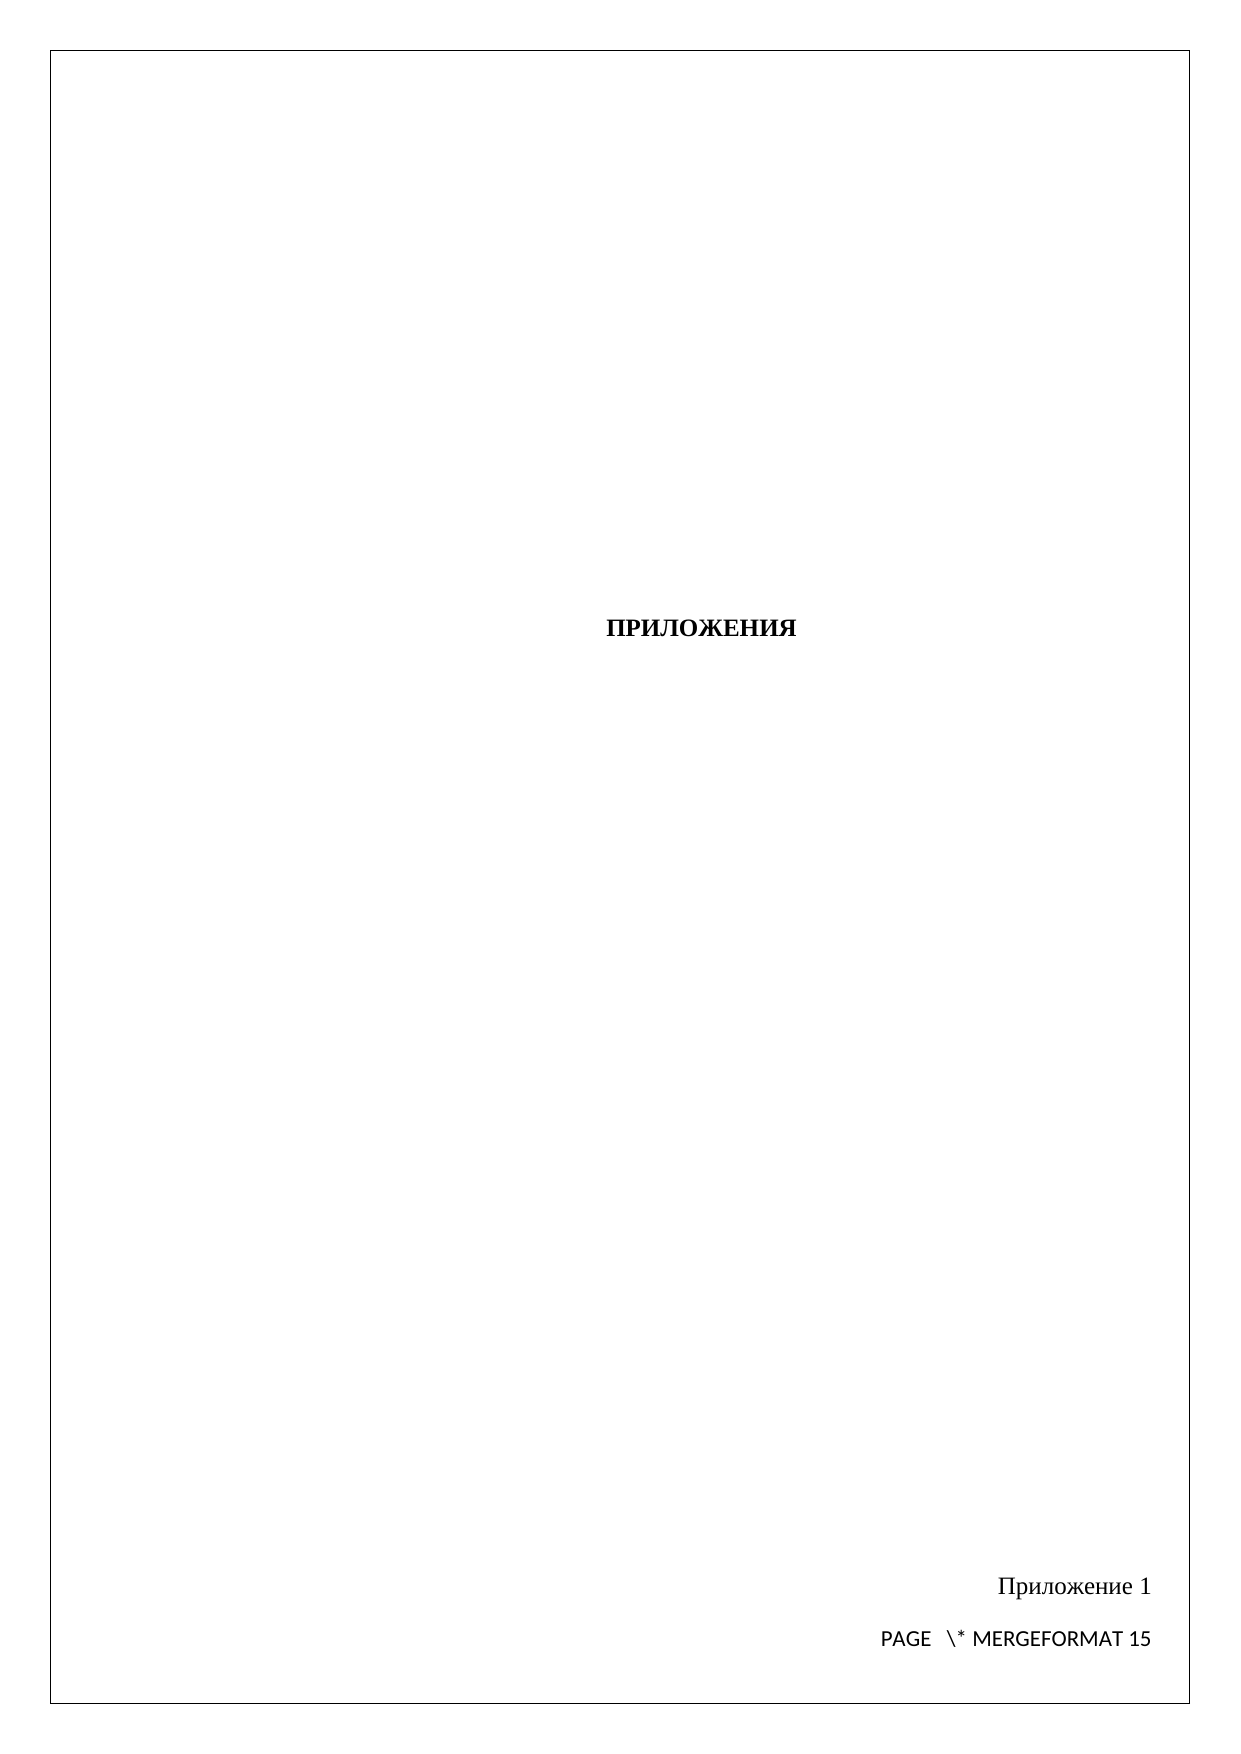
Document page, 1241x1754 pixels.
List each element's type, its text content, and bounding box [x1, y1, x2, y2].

text ПРИЛОЖЕНИЯ [177, 613, 1152, 642]
text Приложение 1 [177, 1571, 1152, 1600]
